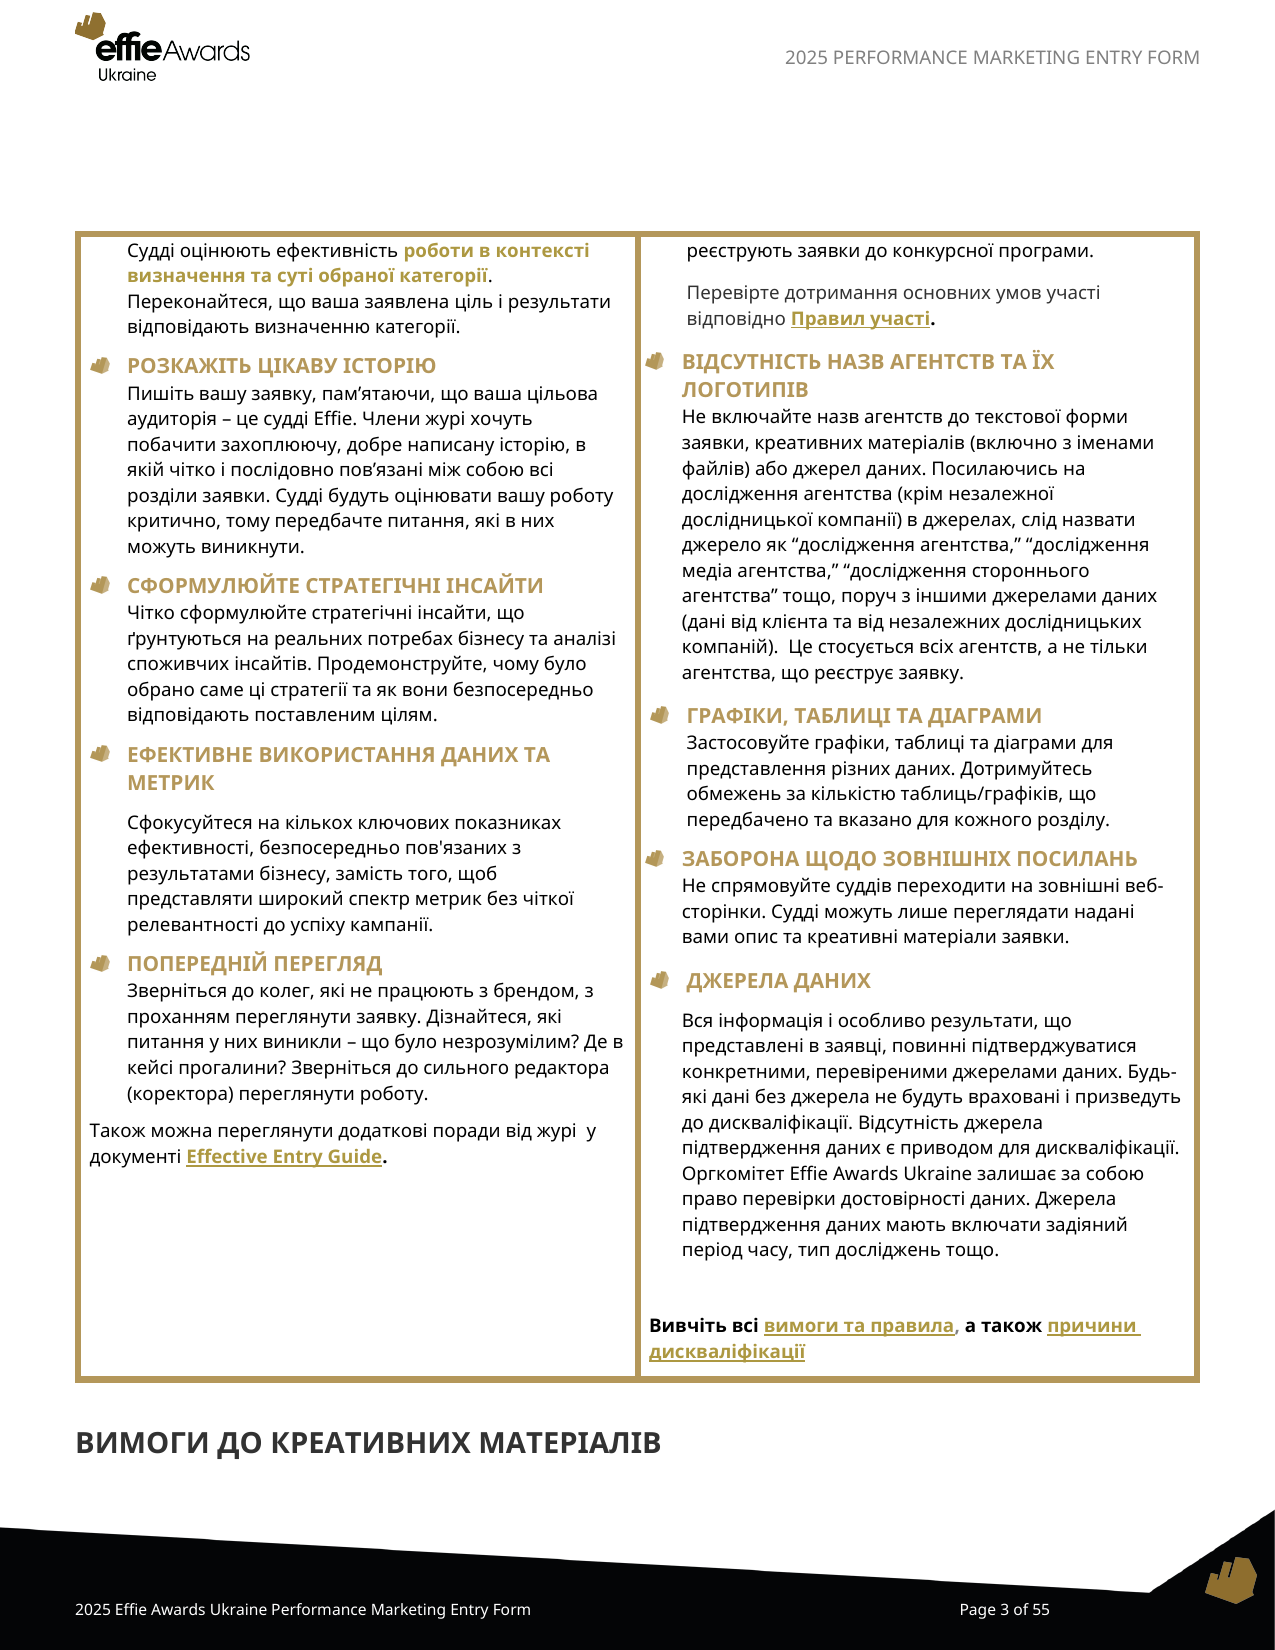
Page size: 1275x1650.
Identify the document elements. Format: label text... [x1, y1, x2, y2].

picture [90, 576, 110, 594]
picture [650, 706, 669, 724]
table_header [641, 237, 1194, 1376]
picture [90, 357, 110, 374]
picture [645, 850, 664, 867]
picture [75, 12, 250, 81]
text ВИМОГИ ДО КРЕАТИВНИХ МАТЕРІАЛІВ [75, 1422, 1200, 1462]
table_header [81, 237, 635, 1376]
picture [645, 352, 664, 370]
picture [650, 971, 669, 989]
picture [0, 1509, 1275, 1650]
picture [90, 745, 110, 762]
picture [90, 955, 110, 972]
